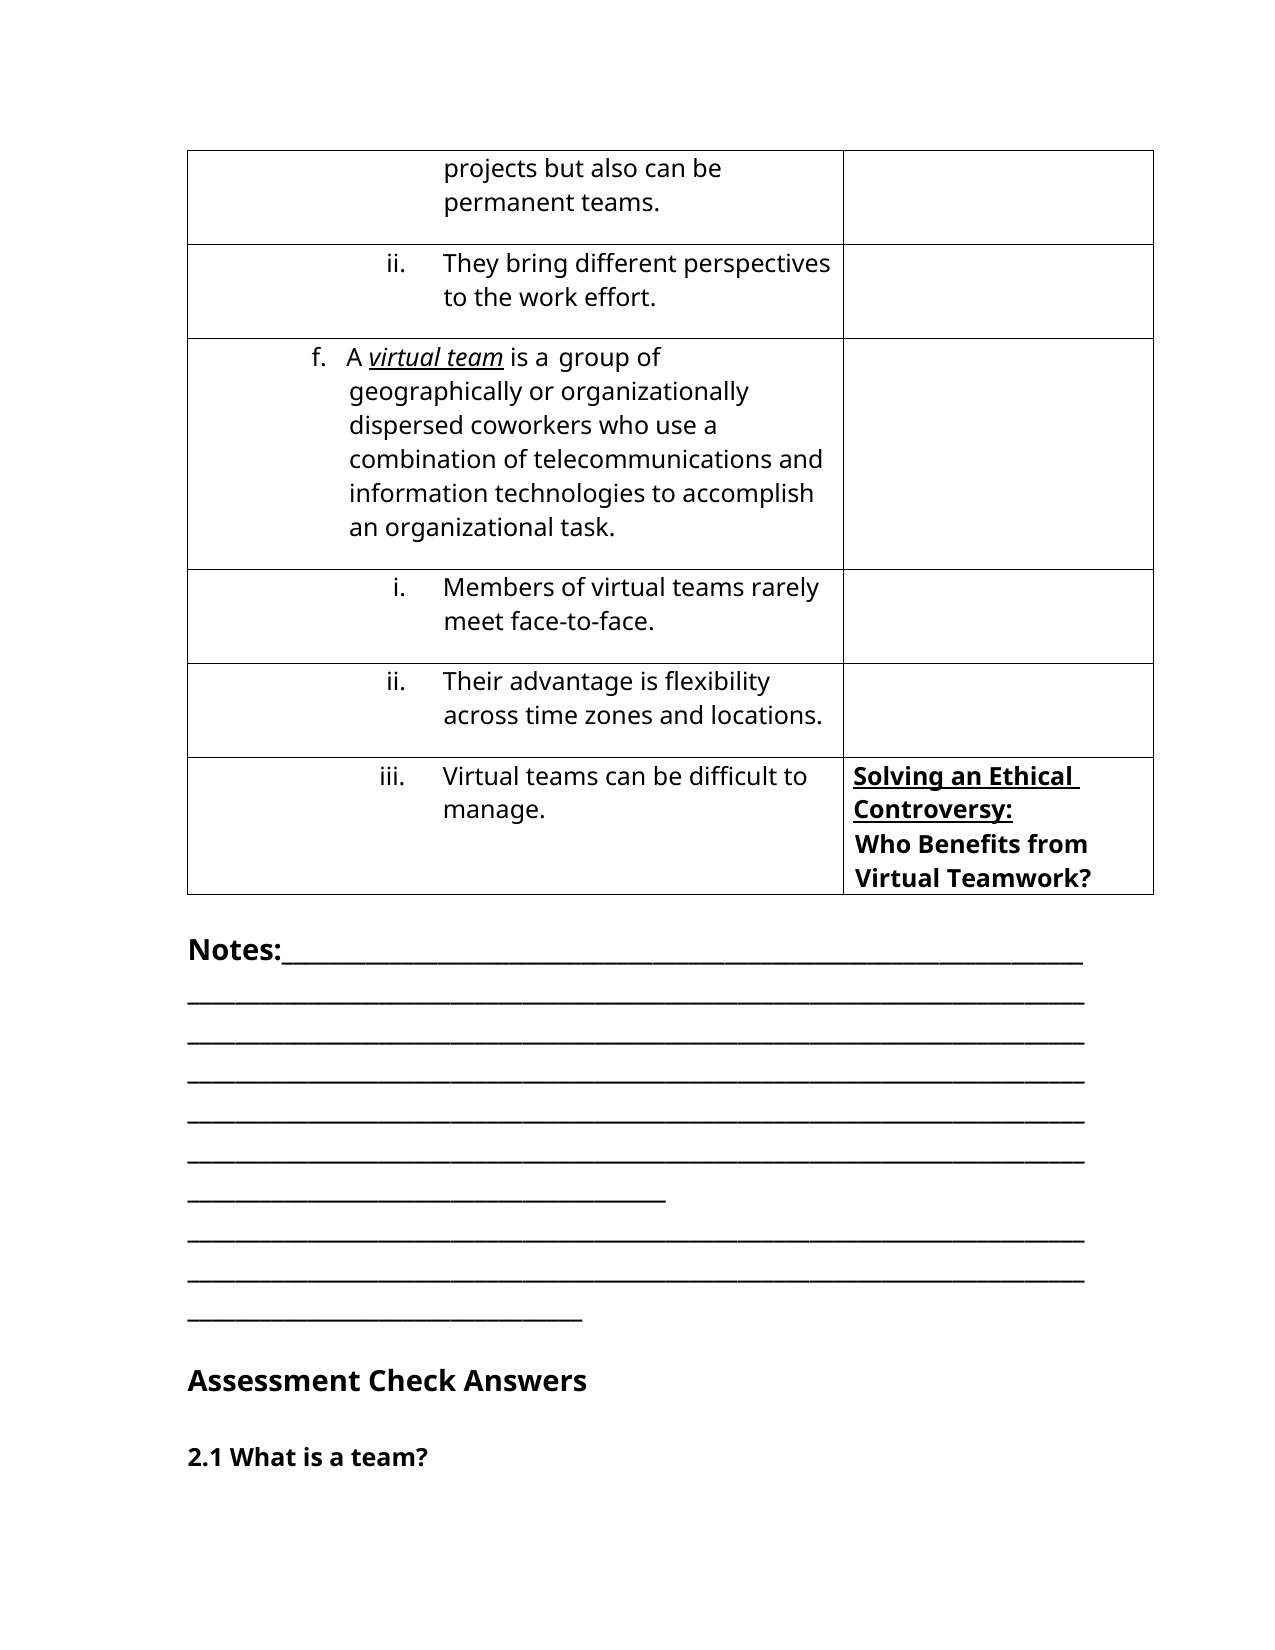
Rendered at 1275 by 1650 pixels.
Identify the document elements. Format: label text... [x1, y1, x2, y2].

table_cell They bring different perspectives to the work effort. [188, 245, 843, 338]
table_cell [844, 570, 1153, 663]
table_cell Solving an Ethical Controversy: Who Benefits from Virtual Teamwork? [844, 758, 1153, 894]
table_cell Their advantage is flexibility across time zones and locations. [188, 664, 843, 757]
table_cell [844, 664, 1153, 757]
table_cell [844, 339, 1153, 569]
table_cell Members of virtual teams rarely meet face-to-face. [188, 570, 843, 663]
text Notes:__________________________________________________________________________________________________________________________________________________________________________________________________________________________________________________________________________________________________________________________________________________________________________________________________________________________________________________________________________________________________ [187, 929, 1087, 1207]
table_cell Virtual teams can be difficult to manage. [188, 758, 843, 894]
table_cell f. A virtual team is a group of geographically or organizationally dispersed coworkers who use a combination of telecommunications and information technologies to accomplish an organizational task. [188, 339, 843, 569]
table_cell [844, 151, 1153, 244]
text _______________________________________________________________________________________________________________________________________________________________________________________ [187, 1207, 1087, 1326]
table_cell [188, 151, 843, 244]
table_cell [844, 245, 1153, 338]
text Assessment Check Answers [187, 1360, 1087, 1400]
text 2.1 What is a team? [187, 1440, 1087, 1474]
